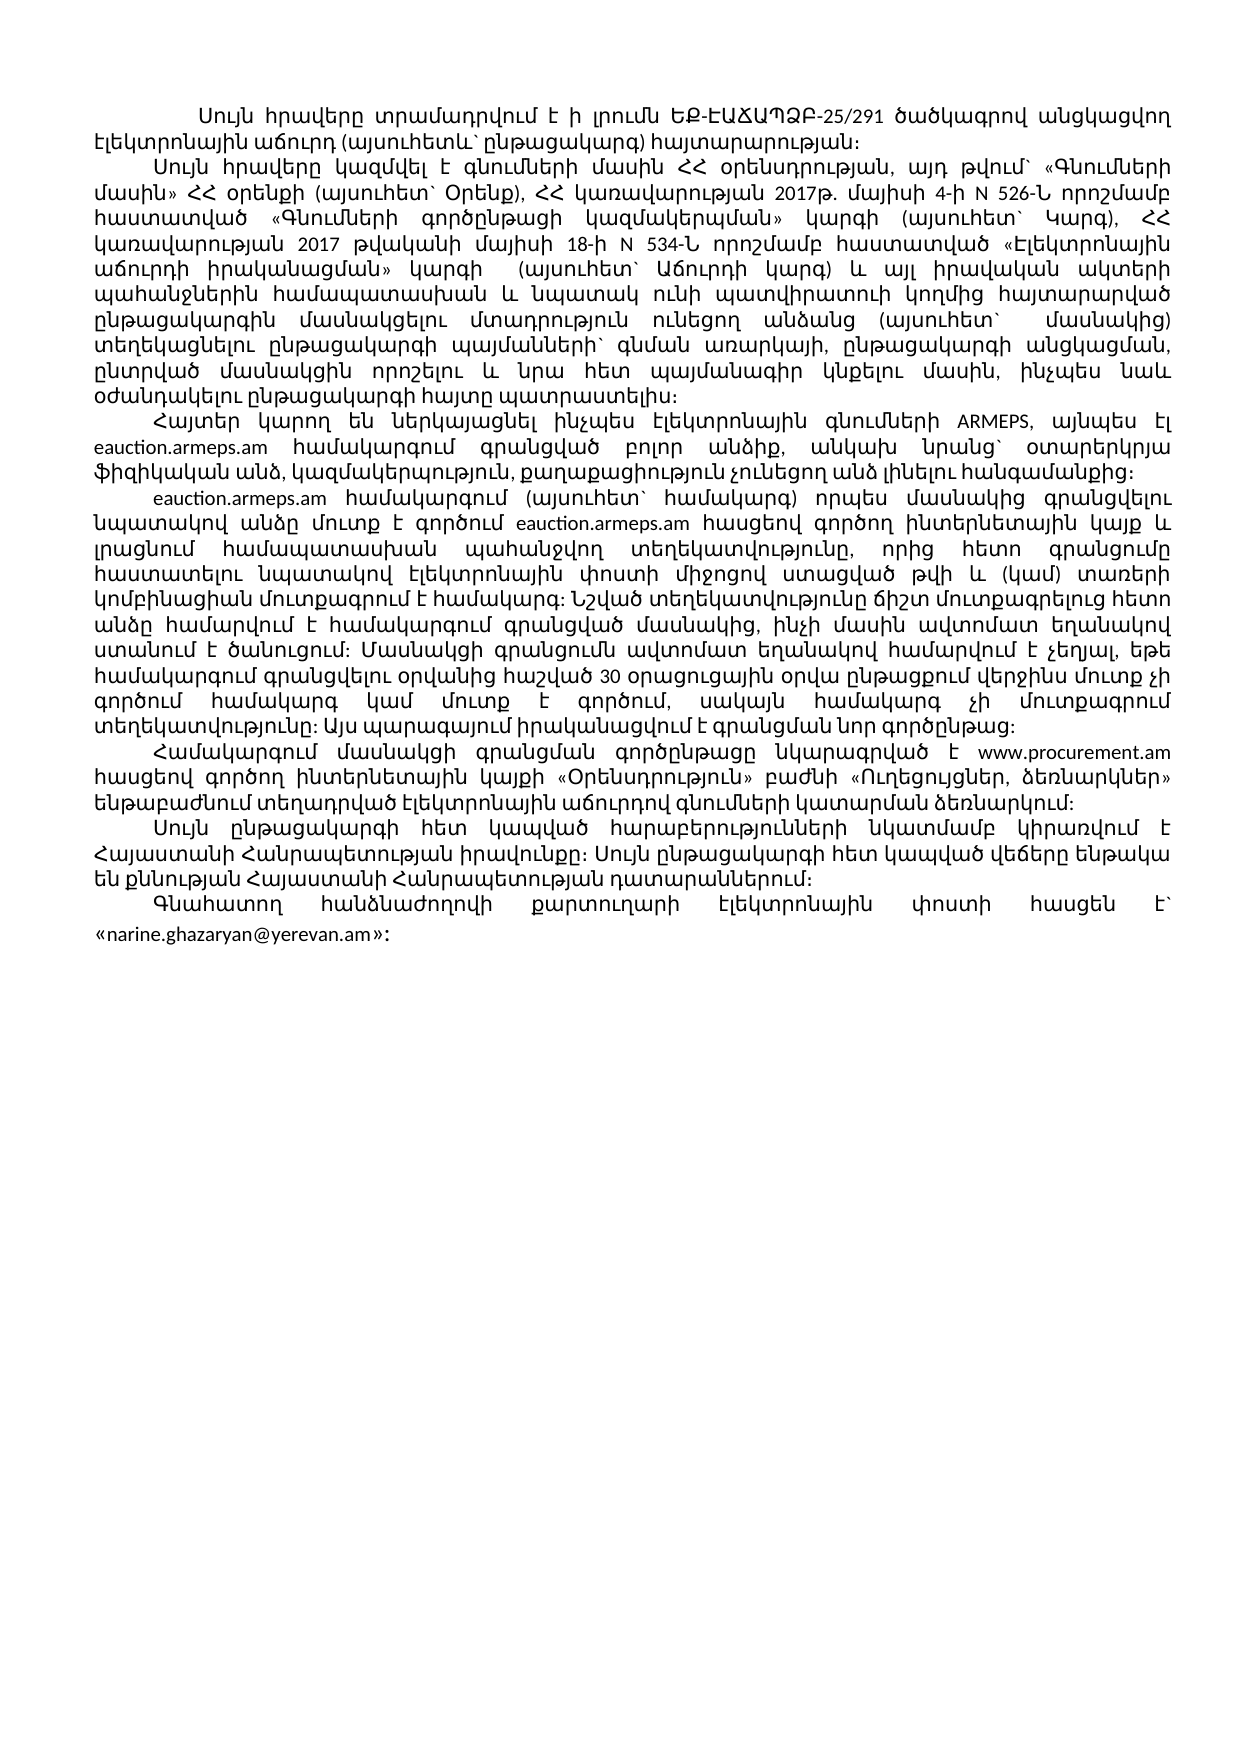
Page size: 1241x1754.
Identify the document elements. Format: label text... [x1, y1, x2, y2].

text Սույն հրավերը կազմվել է գնումների մասին ՀՀ օրենսդրության, այդ թվում` «Գնումների մասին» ՀՀ օրենքի (այսուհետ` Օրենք), ՀՀ կառավարության 2017թ. մայիսի 4-ի N 526-Ն որոշմամբ հաստատված «Գնումների գործընթացի կազմակերպման» կարգի (այսուհետ` Կարգ), ՀՀ կառավարության 2017 թվականի մայիսի 18-ի N 534-Ն որոշմամբ հաստատված «Էլեկտրոնային աճուրդի իրականացման» կարգի (այսուհետ` Աճուրդի կարգ) և այլ իրավական ակտերի պահանջներին համապատասխան և նպատակ ունի պատվիրատուի կողմից հայտարարված ընթացակարգին մասնակցելու մտադրություն ունեցող անձանց (այսուհետ` մասնակից) տեղեկացնելու ընթացակարգի պայմանների` գնման առարկայի, ընթացակարգի անցկացման, ընտրված մասնակցին որոշելու և նրա հետ պայմանագիր կնքելու մասին, ինչպես նաև օժանդակելու ընթացակարգի հայտը պատրաստելիս։ [94, 154, 1171, 409]
text Համակարգում մասնակցի գրանցման գործընթացը նկարագրված է www.procurement.am հասցեով գործող ինտերնետային կայքի «Օրենսդրություն» բաժնի «Ուղեցույցներ, ձեռնարկներ» ենթաբաժնում տեղադրված էլեկտրոնային աճուրդով գնումների կատարման ձեռնարկում: [94, 739, 1171, 815]
text Գնահատող հանձնաժողովի քարտուղարի էլեկտրոնային փոստի հասցեն է` «narine.ghazaryan@yerevan.am»: [94, 892, 1171, 948]
text Սույն հրավերը տրամադրվում է ի լրումն ԵՔ-ԷԱՃԱՊՁԲ-25/291 ծածկագրով անցկացվող էլեկտրոնային աճուրդ (այսուհետև` ընթացակարգ) հայտարարության։ [94, 104, 1171, 154]
text Հայտեր կարող են ներկայացնել ինչպես էլեկտրոնային գնումների ARMEPS, այնպես էլ eauction.armeps.am համակարգում գրանցված բոլոր անձիք, անկախ նրանց` օտարերկրյա ֆիզիկական անձ, կազմակերպություն, քաղաքացիություն չունեցող անձ լինելու հանգամանքից։ [94, 409, 1171, 485]
text Սույն ընթացակարգի հետ կապված հարաբերությունների նկատմամբ կիրառվում է Հայաստանի Հանրապետության իրավունքը։ Սույն ընթացակարգի հետ կապված վեճերը ենթակա են քննության Հայաստանի Հանրապետության դատարաններում։ [94, 815, 1171, 892]
text eauction.armeps.am համակարգում (այսուհետ` համակարգ) որպես մասնակից գրանցվելու նպատակով անձը մուտք է գործում eauction.armeps.am հասցեով գործող ինտերնետային կայք և լրացնում համապատասխան պահանջվող տեղեկատվությունը, որից հետո գրանցումը հաստատելու նպատակով էլեկտրոնային փոստի միջոցով ստացված թվի և (կամ) տառերի կոմբինացիան մուտքագրում է համակարգ: Նշված տեղեկատվությունը ճիշտ մուտքագրելուց հետո անձը համարվում է համակարգում գրանցված մասնակից, ինչի մասին ավտոմատ եղանակով ստանում է ծանուցում: Մասնակցի գրանցումն ավտոմատ եղանակով համարվում է չեղյալ, եթե համակարգում գրանցվելու օրվանից հաշված 30 օրացուցային օրվա ընթացքում վերջինս մուտք չի գործում համակարգ կամ մուտք է գործում, սակայն համակարգ չի մուտքագրում տեղեկատվությունը: Այս պարագայում իրականացվում է գրանցման նոր գործընթաց: [94, 485, 1171, 739]
